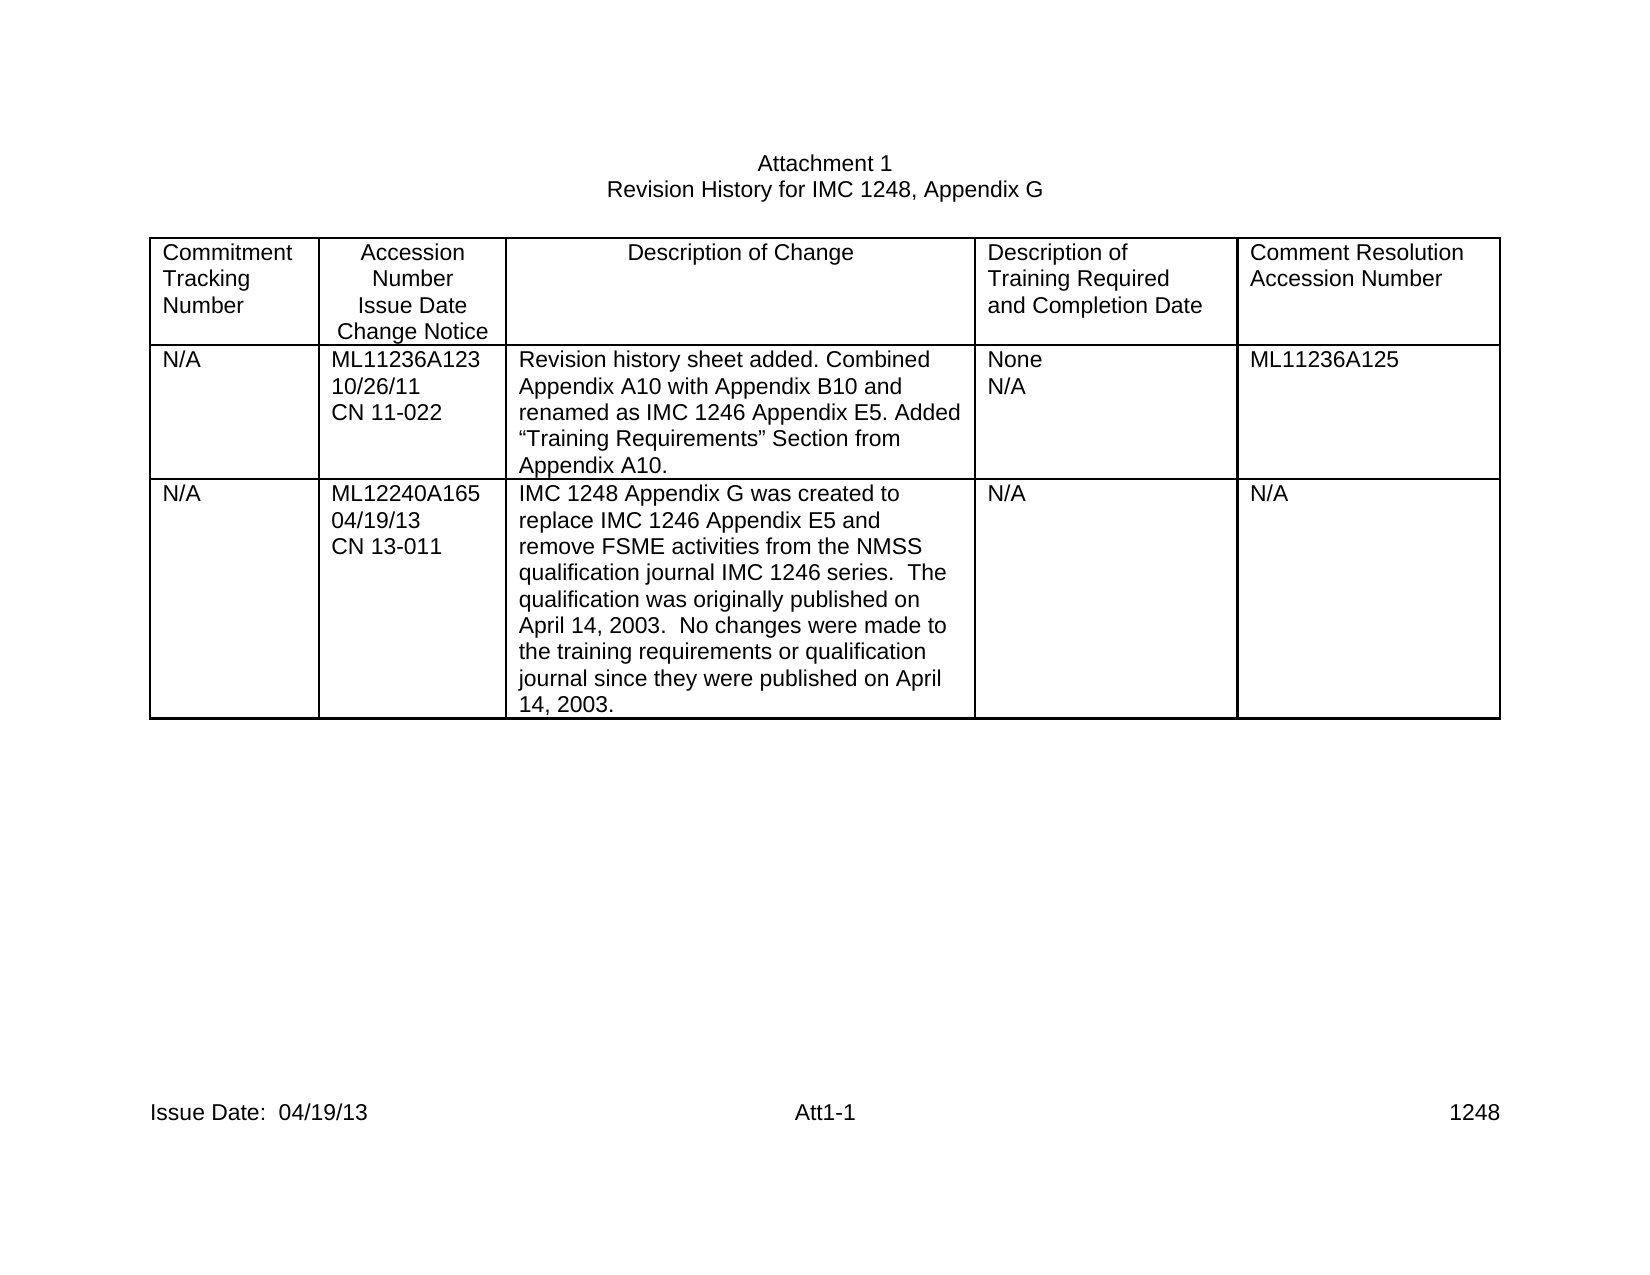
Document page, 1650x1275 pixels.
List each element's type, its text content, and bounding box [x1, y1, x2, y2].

table_cell N/A [151, 480, 318, 717]
table_cell IMC 1248 Appendix G was created to replace IMC 1246 Appendix E5 and remove FSME activities from the NMSS qualification journal IMC 1246 series. The qualification was originally published on April 14, 2003. No changes were made to the training requirements or qualification journal since they were published on April 14, 2003. [507, 480, 974, 717]
table_cell N/A [151, 346, 318, 478]
table_header Description of Training Required and Completion Date [976, 239, 1236, 344]
table_cell N/A [1239, 480, 1499, 717]
table_cell ML11236A123 10/26/11 CN 11-022 [320, 346, 505, 478]
table_cell None N/A [976, 346, 1236, 478]
table_header Description of Change [507, 239, 974, 344]
table_cell ML12240A165 04/19/13 CN 13-011 [320, 480, 505, 717]
table_header Comment Resolution Accession Number [1239, 239, 1499, 344]
text Attachment 1 [150, 150, 1500, 176]
table_cell Revision history sheet added. Combined Appendix A10 with Appendix B10 and renamed as IMC 1246 Appendix E5. Added “Training Requirements” Section from Appendix A10. [507, 346, 974, 478]
table_cell N/A [976, 480, 1236, 717]
text Revision History for IMC 1248, Appendix G [150, 176, 1500, 203]
table_cell ML11236A125 [1239, 346, 1499, 478]
table_header Accession Number Issue Date Change Notice [320, 239, 505, 344]
table_header Commitment Tracking Number [151, 239, 318, 344]
